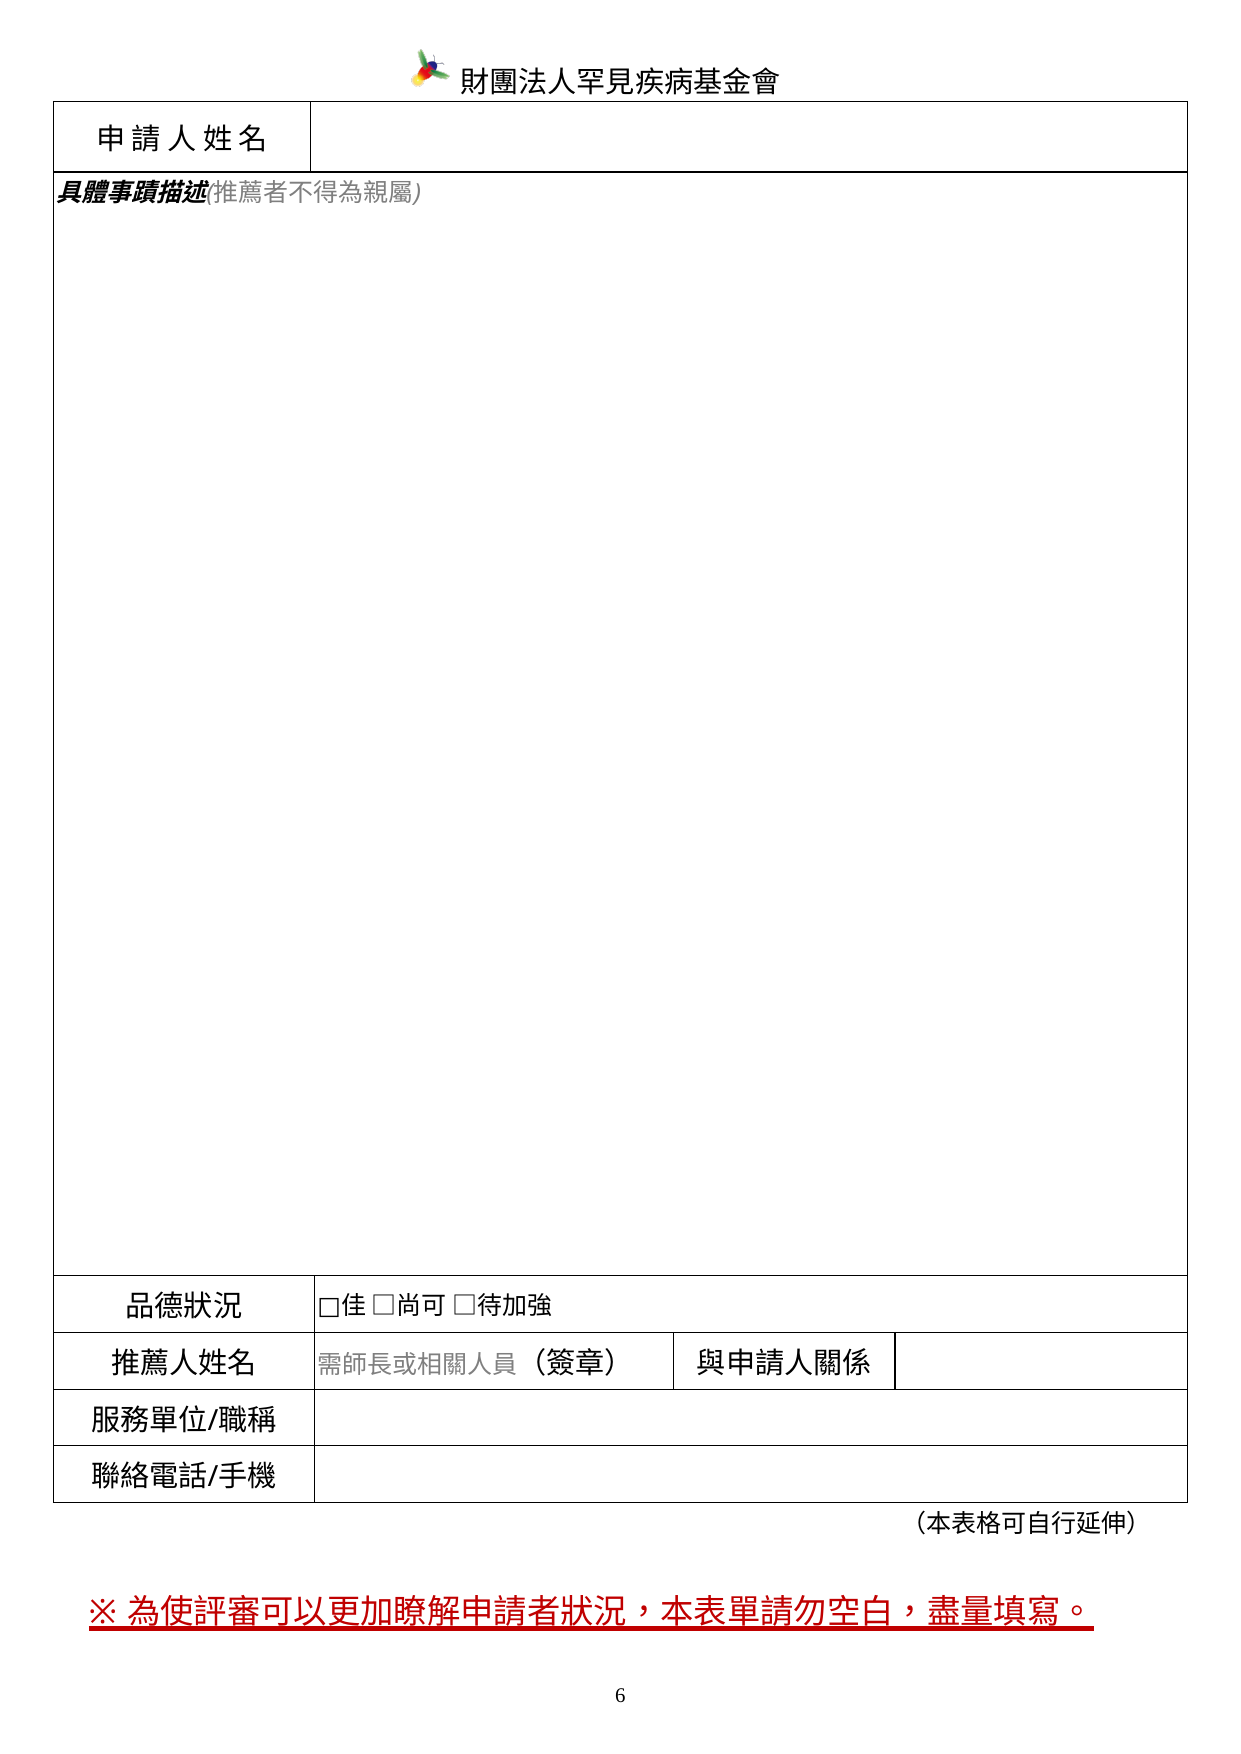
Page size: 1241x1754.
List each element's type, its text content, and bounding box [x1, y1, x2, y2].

table_cell □佳 □尚可 □待加強 [315, 1276, 1187, 1332]
table_cell 品德狀況 [54, 1276, 314, 1332]
table_cell 聯絡電話/手機 [54, 1446, 314, 1502]
table_cell 與申請人關係 [674, 1333, 894, 1388]
table_header [311, 102, 1187, 171]
table_cell [315, 1446, 1187, 1502]
table_cell 服務單位/職稱 [54, 1390, 314, 1445]
picture [409, 47, 452, 90]
table_cell [315, 1390, 1187, 1445]
table_cell 推薦人姓名 [54, 1333, 314, 1388]
table_cell 需師長或相關人員（簽章） [315, 1333, 673, 1388]
table_cell [896, 1333, 1187, 1388]
text ※為使評審可以更加瞭解申請者狀況，本表單請勿空白，盡量填寫。 [89, 1585, 1152, 1633]
table_cell 具體事蹟描述(推薦者不得為親屬) [54, 173, 1187, 1275]
text （本表格可自行延伸） [89, 1503, 1152, 1539]
table_header 申 請 人 姓 名 [54, 102, 310, 171]
